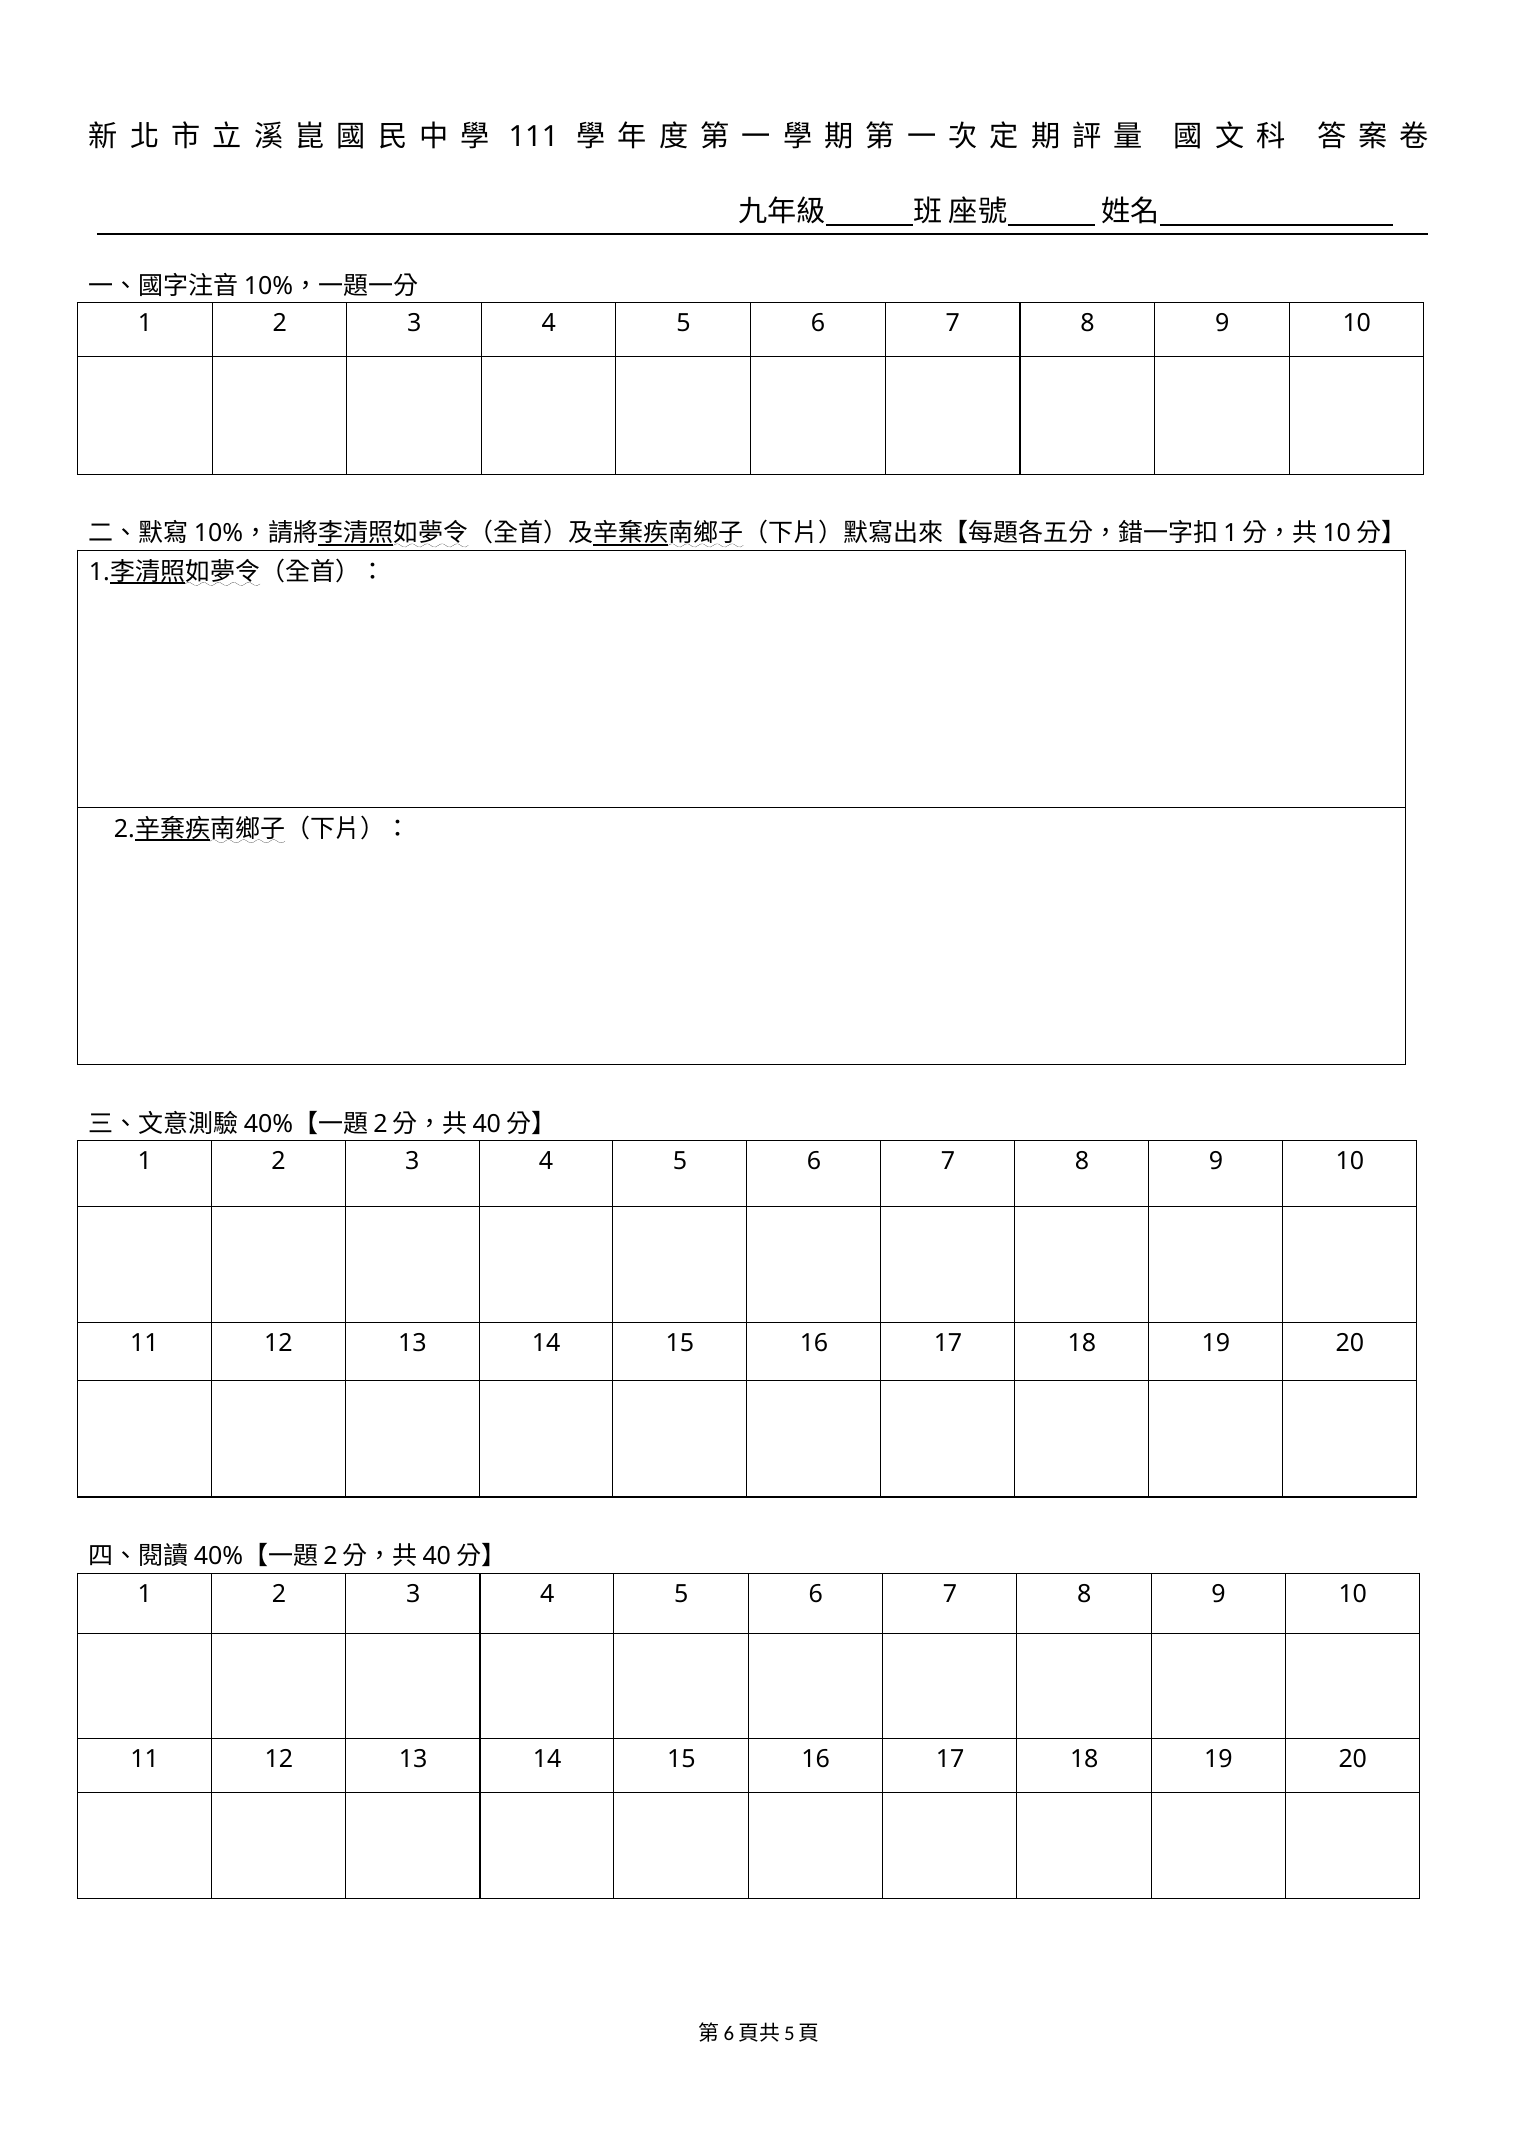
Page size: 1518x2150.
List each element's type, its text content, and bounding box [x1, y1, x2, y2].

table_cell [78, 357, 212, 473]
table_cell 19 [1149, 1323, 1282, 1380]
table_cell [1286, 1793, 1419, 1898]
table_cell [78, 1634, 211, 1738]
table_cell [480, 1207, 612, 1322]
table_cell [78, 1381, 211, 1496]
table_cell 16 [749, 1739, 882, 1792]
table_cell 17 [883, 1739, 1016, 1792]
table_cell [346, 1207, 479, 1322]
table_cell [883, 1634, 1016, 1738]
table_cell [886, 357, 1019, 473]
table_cell [881, 1381, 1014, 1496]
table_cell [1015, 1207, 1148, 1322]
table_cell [1149, 1207, 1282, 1322]
table_header 6 [747, 1141, 880, 1206]
table_cell [1017, 1634, 1151, 1738]
table_cell [747, 1207, 880, 1322]
table_cell [613, 1381, 746, 1496]
table_cell [749, 1634, 882, 1738]
table_cell [1017, 1793, 1151, 1898]
table_cell 18 [1017, 1739, 1151, 1792]
text 四、閱讀40%【一題2分，共40分】 [89, 1535, 1429, 1572]
table_cell 16 [747, 1323, 880, 1380]
table_cell 11 [78, 1323, 211, 1380]
table_cell [751, 357, 885, 473]
table_cell [616, 357, 750, 473]
table_cell [749, 1793, 882, 1898]
table_cell [1015, 1381, 1148, 1496]
table_header 1.李清照如夢令（全首）： [78, 551, 1405, 807]
table_cell 20 [1283, 1323, 1416, 1380]
table_header 1 [78, 1141, 211, 1206]
table_cell [1149, 1381, 1282, 1496]
table_cell [78, 1793, 211, 1898]
table_cell 15 [613, 1323, 746, 1380]
table_cell [78, 1207, 211, 1322]
table_header 8 [1015, 1141, 1148, 1206]
table_cell [347, 357, 481, 473]
table_header 4 [481, 1574, 613, 1632]
table_header 7 [886, 303, 1019, 356]
table_cell 18 [1015, 1323, 1148, 1380]
table_cell [346, 1793, 479, 1898]
table_cell [1021, 357, 1154, 473]
table_cell 13 [346, 1739, 479, 1792]
table_cell 17 [881, 1323, 1014, 1380]
table_header 10 [1286, 1574, 1419, 1632]
table_header 2 [212, 1141, 345, 1206]
table_header 5 [616, 303, 750, 356]
table_cell 20 [1286, 1739, 1419, 1792]
table_header 7 [883, 1574, 1016, 1632]
table_cell [480, 1381, 612, 1496]
table_cell [1152, 1634, 1285, 1738]
table_cell 15 [614, 1739, 748, 1792]
table_header 8 [1017, 1574, 1151, 1632]
table_header 4 [480, 1141, 612, 1206]
table_cell 2.辛棄疾南鄉子（下片）： [78, 808, 1405, 1064]
table_cell [883, 1793, 1016, 1898]
table_cell [212, 1634, 345, 1738]
table_header 10 [1283, 1141, 1416, 1206]
table_cell [481, 1793, 613, 1898]
table_cell [1290, 357, 1423, 473]
text 新北市立溪崑國民中學111學年度第一學期第一次定期評量 國文科 答案卷 [89, 96, 1429, 171]
table_cell 14 [481, 1739, 613, 1792]
table_header 1 [78, 1574, 211, 1632]
table_cell [481, 1634, 613, 1738]
table_header 6 [751, 303, 885, 356]
table_header 1 [78, 303, 212, 356]
table_header 7 [881, 1141, 1014, 1206]
table_cell [881, 1207, 1014, 1322]
text 一、國字注音10%，一題一分 [89, 265, 1429, 302]
table_cell 13 [346, 1323, 479, 1380]
table_cell 12 [212, 1323, 345, 1380]
table_cell [1155, 357, 1289, 473]
table_header 3 [346, 1574, 479, 1632]
table_cell [212, 1793, 345, 1898]
table_cell [614, 1634, 748, 1738]
table_cell 12 [212, 1739, 345, 1792]
table_header 4 [482, 303, 615, 356]
table_cell [482, 357, 615, 473]
table_cell [613, 1207, 746, 1322]
text 九年級 班 座號 姓名 [738, 171, 1429, 246]
table_cell [1283, 1381, 1416, 1496]
table_cell [213, 357, 346, 473]
table_header 2 [212, 1574, 345, 1632]
text 二、默寫10%，請將李清照如夢令（全首）及辛棄疾南鄉子（下片）默寫出來【每題各五分，錯一字扣1分，共10分】 [89, 512, 1429, 549]
table_header 8 [1021, 303, 1154, 356]
table_header 9 [1155, 303, 1289, 356]
table_cell 14 [480, 1323, 612, 1380]
table_header 5 [614, 1574, 748, 1632]
table_header 10 [1290, 303, 1423, 356]
table_header 5 [613, 1141, 746, 1206]
table_cell 19 [1152, 1739, 1285, 1792]
table_cell [346, 1381, 479, 1496]
table_cell [212, 1207, 345, 1322]
text 三、文意測驗40%【一題2分，共40分】 [89, 1103, 1429, 1140]
table_cell [346, 1634, 479, 1738]
table_cell [1283, 1207, 1416, 1322]
table_header 2 [213, 303, 346, 356]
table_cell [614, 1793, 748, 1898]
table_header 3 [346, 1141, 479, 1206]
table_header 6 [749, 1574, 882, 1632]
table_cell [212, 1381, 345, 1496]
table_header 3 [347, 303, 481, 356]
table_cell [1286, 1634, 1419, 1738]
table_cell 11 [78, 1739, 211, 1792]
table_header 9 [1152, 1574, 1285, 1632]
table_header 9 [1149, 1141, 1282, 1206]
table_cell [747, 1381, 880, 1496]
table_cell [1152, 1793, 1285, 1898]
